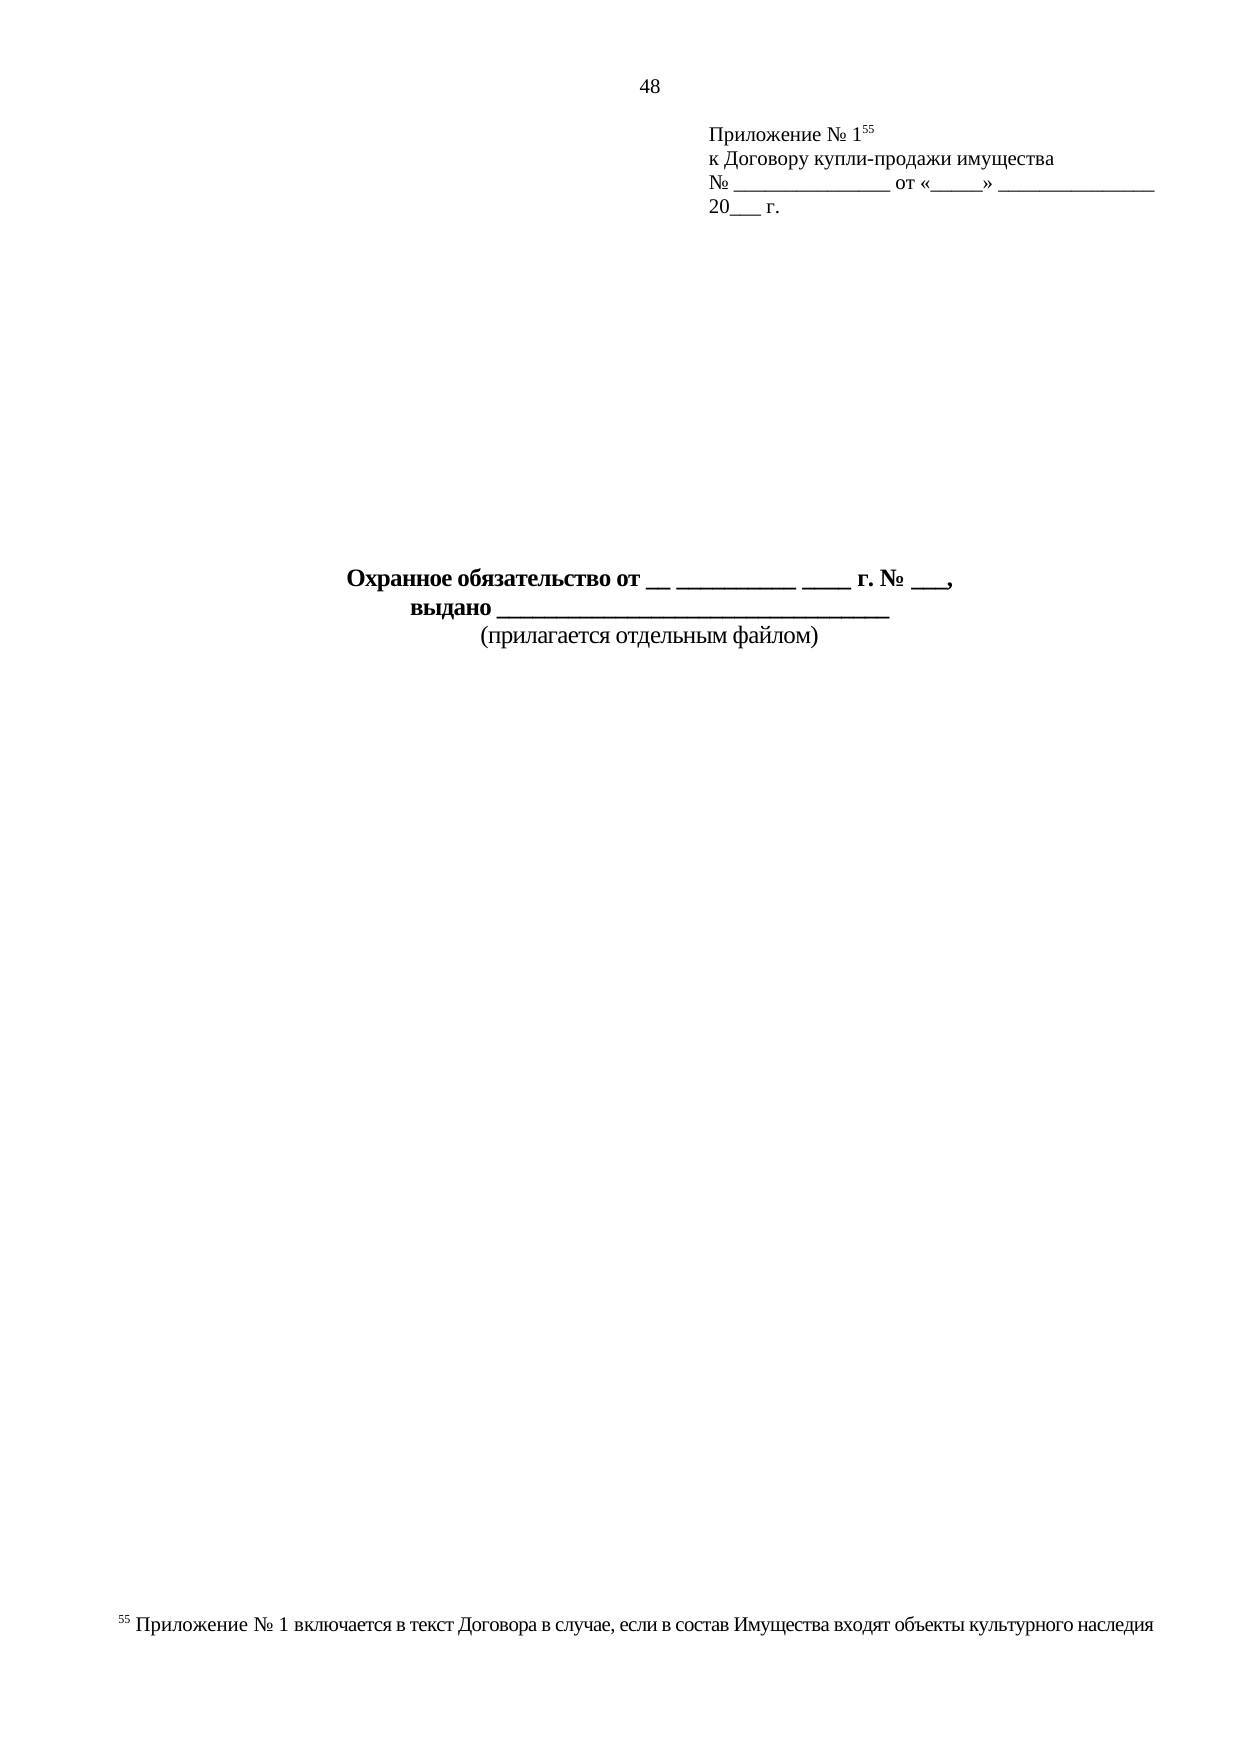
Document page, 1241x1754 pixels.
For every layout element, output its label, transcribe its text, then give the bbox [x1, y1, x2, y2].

text (прилагается отдельным файлом) [118, 621, 1181, 649]
text № _______________ от «_____» _______________ 20___ г. [709, 170, 1181, 218]
text Приложение № 1 [709, 122, 1181, 146]
text выдано _________________________________ [118, 592, 1181, 621]
text Охранное обязательство от __ __________ ____ г. № ___, [118, 563, 1181, 592]
text к Договору купли-продажи имущества [709, 146, 1181, 170]
